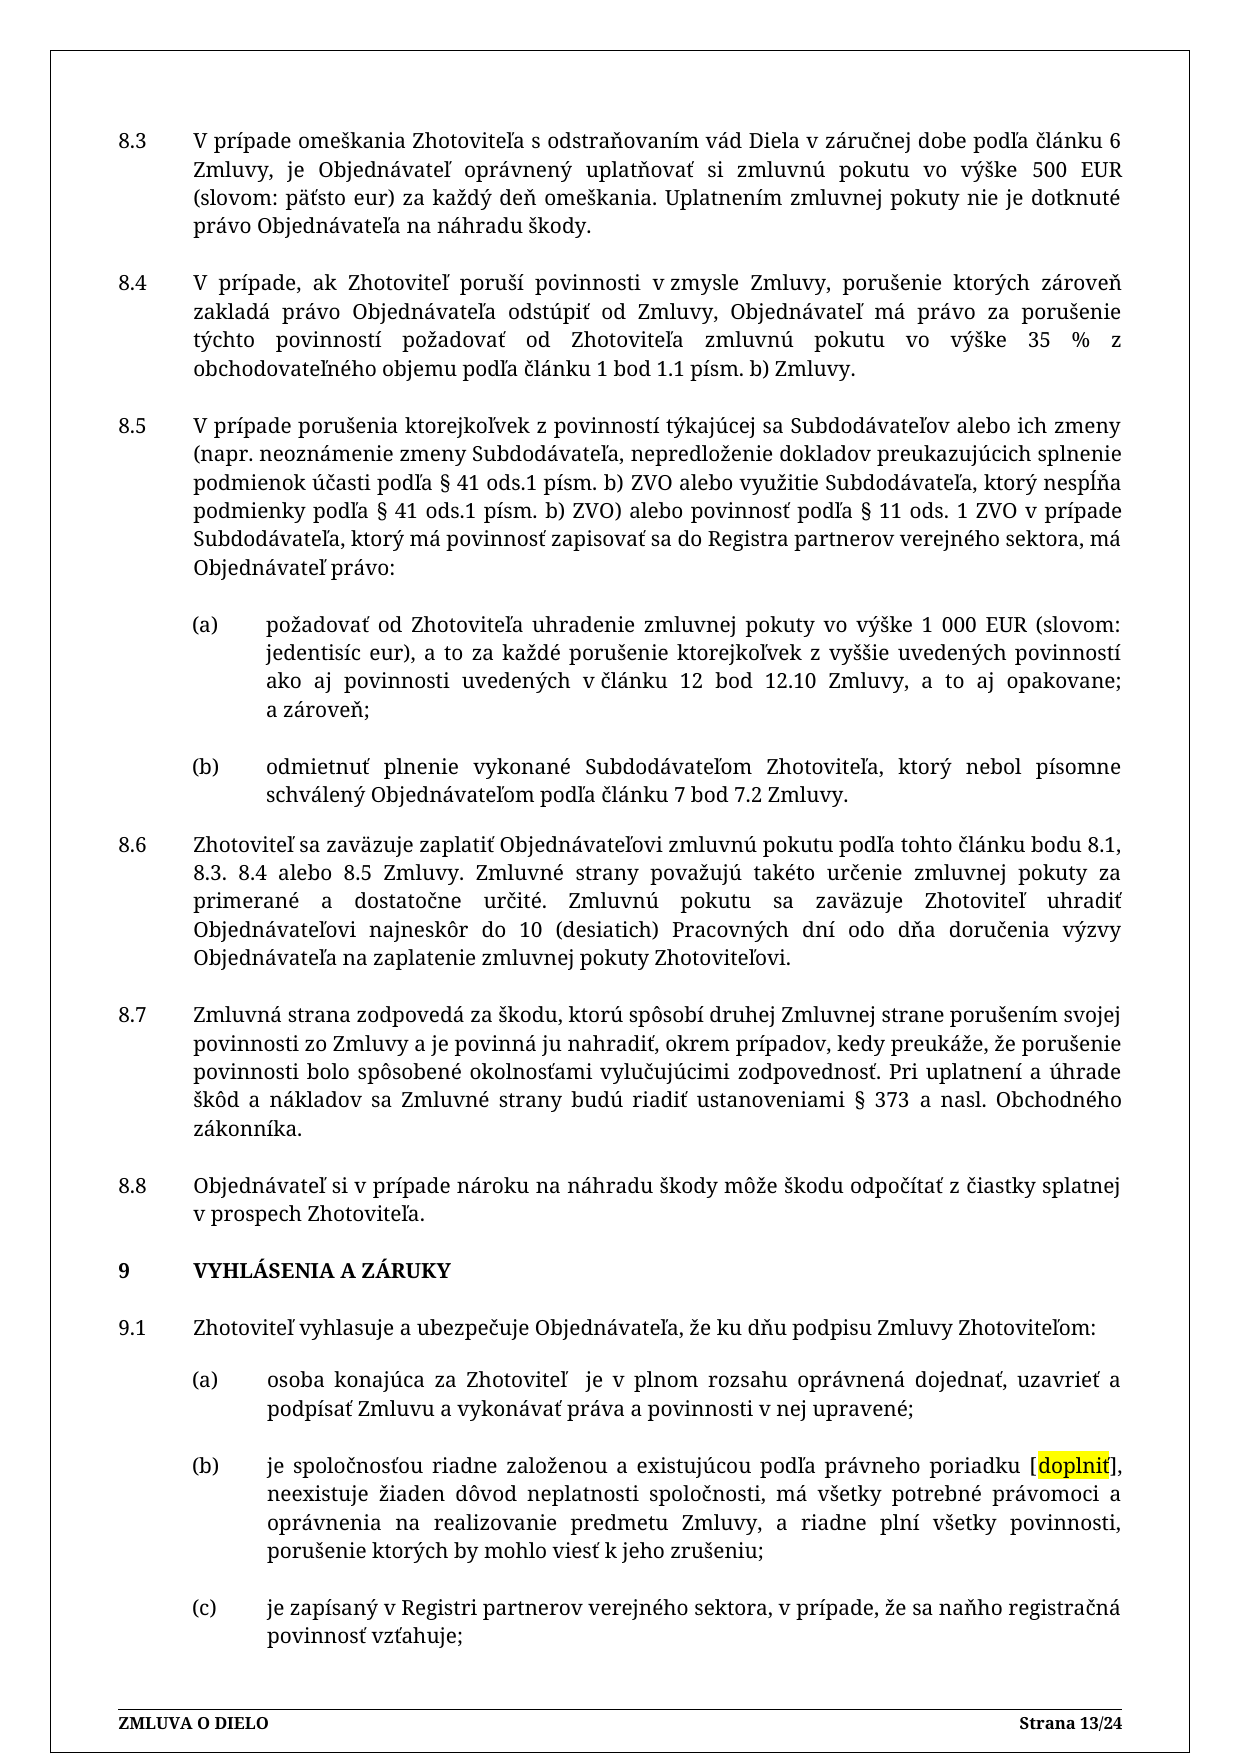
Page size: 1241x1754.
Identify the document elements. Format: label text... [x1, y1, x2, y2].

list Zhotoviteľ sa zaväzuje zaplatiť Objednávateľovi zmluvnú pokutu podľa tohto článku bodu 8.1, 8.3. 8.4 alebo 8.5 Zmluvy. Zmluvné strany považujú takéto určenie zmluvnej pokuty za primerané a dostatočne určité. Zmluvnú pokutu sa zaväzuje Zhotoviteľ uhradiť Objednávateľovi najneskôr do 10 (desiatich) Pracovných dní odo dňa doručenia výzvy Objednávateľa na zaplatenie zmluvnej pokuty Zhotoviteľovi. [118, 830, 1122, 972]
list VYHLÁSENIA A ZÁRUKY [118, 1256, 1122, 1285]
list V prípade, ak Zhotoviteľ poruší povinnosti v zmysle Zmluvy, porušenie ktorých zároveň zakladá právo Objednávateľa odstúpiť od Zmluvy, Objednávateľ má právo za porušenie týchto povinností požadovať od Zhotoviteľa zmluvnú pokutu vo výške 35 % z obchodovateľného objemu podľa článku 1 bod 1.1 písm. b) Zmluvy. [118, 268, 1122, 382]
list je spoločnosťou riadne založenou a existujúcou podľa právneho poriadku [doplniť], neexistuje žiaden dôvod neplatnosti spoločnosti, má všetky potrebné právomoci a oprávnenia na realizovanie predmetu Zmluvy, a riadne plní všetky povinnosti, porušenie ktorých by mohlo viesť k jeho zrušeniu; [192, 1451, 1122, 1565]
list Zhotoviteľ vyhlasuje a ubezpečuje Objednávateľa, že ku dňu podpisu Zmluvy Zhotoviteľom: [118, 1313, 1122, 1342]
list požadovať od Zhotoviteľa uhradenie zmluvnej pokuty vo výške 1 000 EUR (slovom: jedentisíc eur), a to za každé porušenie ktorejkoľvek z vyššie uvedených povinností ako aj povinnosti uvedených v článku 12 bod 12.10 Zmluvy, a to aj opakovane; a zároveň; [192, 610, 1122, 723]
list Zmluvná strana zodpovedá za škodu, ktorú spôsobí druhej Zmluvnej strane porušením svojej povinnosti zo Zmluvy a je povinná ju nahradiť, okrem prípadov, kedy preukáže, že porušenie povinnosti bolo spôsobené okolnosťami vylučujúcimi zodpovednosť. Pri uplatnení a úhrade škôd a nákladov sa Zmluvné strany budú riadiť ustanoveniami § 373 a nasl. Obchodného zákonníka. [118, 1000, 1122, 1142]
list odmietnuť plnenie vykonané Subdodávateľom Zhotoviteľa, ktorý nebol písomne schválený Objednávateľom podľa článku 7 bod 7.2 Zmluvy. [192, 752, 1122, 809]
list osoba konajúca za Zhotoviteľ je v plnom rozsahu oprávnená dojednať, uzavrieť a podpísať Zmluvu a vykonávať práva a povinnosti v nej upravené; [192, 1366, 1122, 1422]
list V prípade porušenia ktorejkoľvek z povinností týkajúcej sa Subdodávateľov alebo ich zmeny (napr. neoznámenie zmeny Subdodávateľa, nepredloženie dokladov preukazujúcich splnenie podmienok účasti podľa § 41 ods.1 písm. b) ZVO alebo využitie Subdodávateľa, ktorý nespĺňa podmienky podľa § 41 ods.1 písm. b) ZVO) alebo povinnosť podľa § 11 ods. 1 ZVO v prípade Subdodávateľa, ktorý má povinnosť zapisovať sa do Registra partnerov verejného sektora, má Objednávateľ právo: [118, 411, 1122, 581]
list je zapísaný v Registri partnerov verejného sektora, v prípade, že sa naňho registračná povinnosť vzťahuje; [192, 1593, 1122, 1650]
list V prípade omeškania Zhotoviteľa s odstraňovaním vád Diela v záručnej dobe podľa článku 6 Zmluvy, je Objednávateľ oprávnený uplatňovať si zmluvnú pokutu vo výške 500 EUR (slovom: päťsto eur) za každý deň omeškania. Uplatnením zmluvnej pokuty nie je dotknuté právo Objednávateľa na náhradu škody. [118, 126, 1122, 240]
list Objednávateľ si v prípade nároku na náhradu škody môže škodu odpočítať z čiastky splatnej v prospech Zhotoviteľa. [118, 1171, 1122, 1228]
